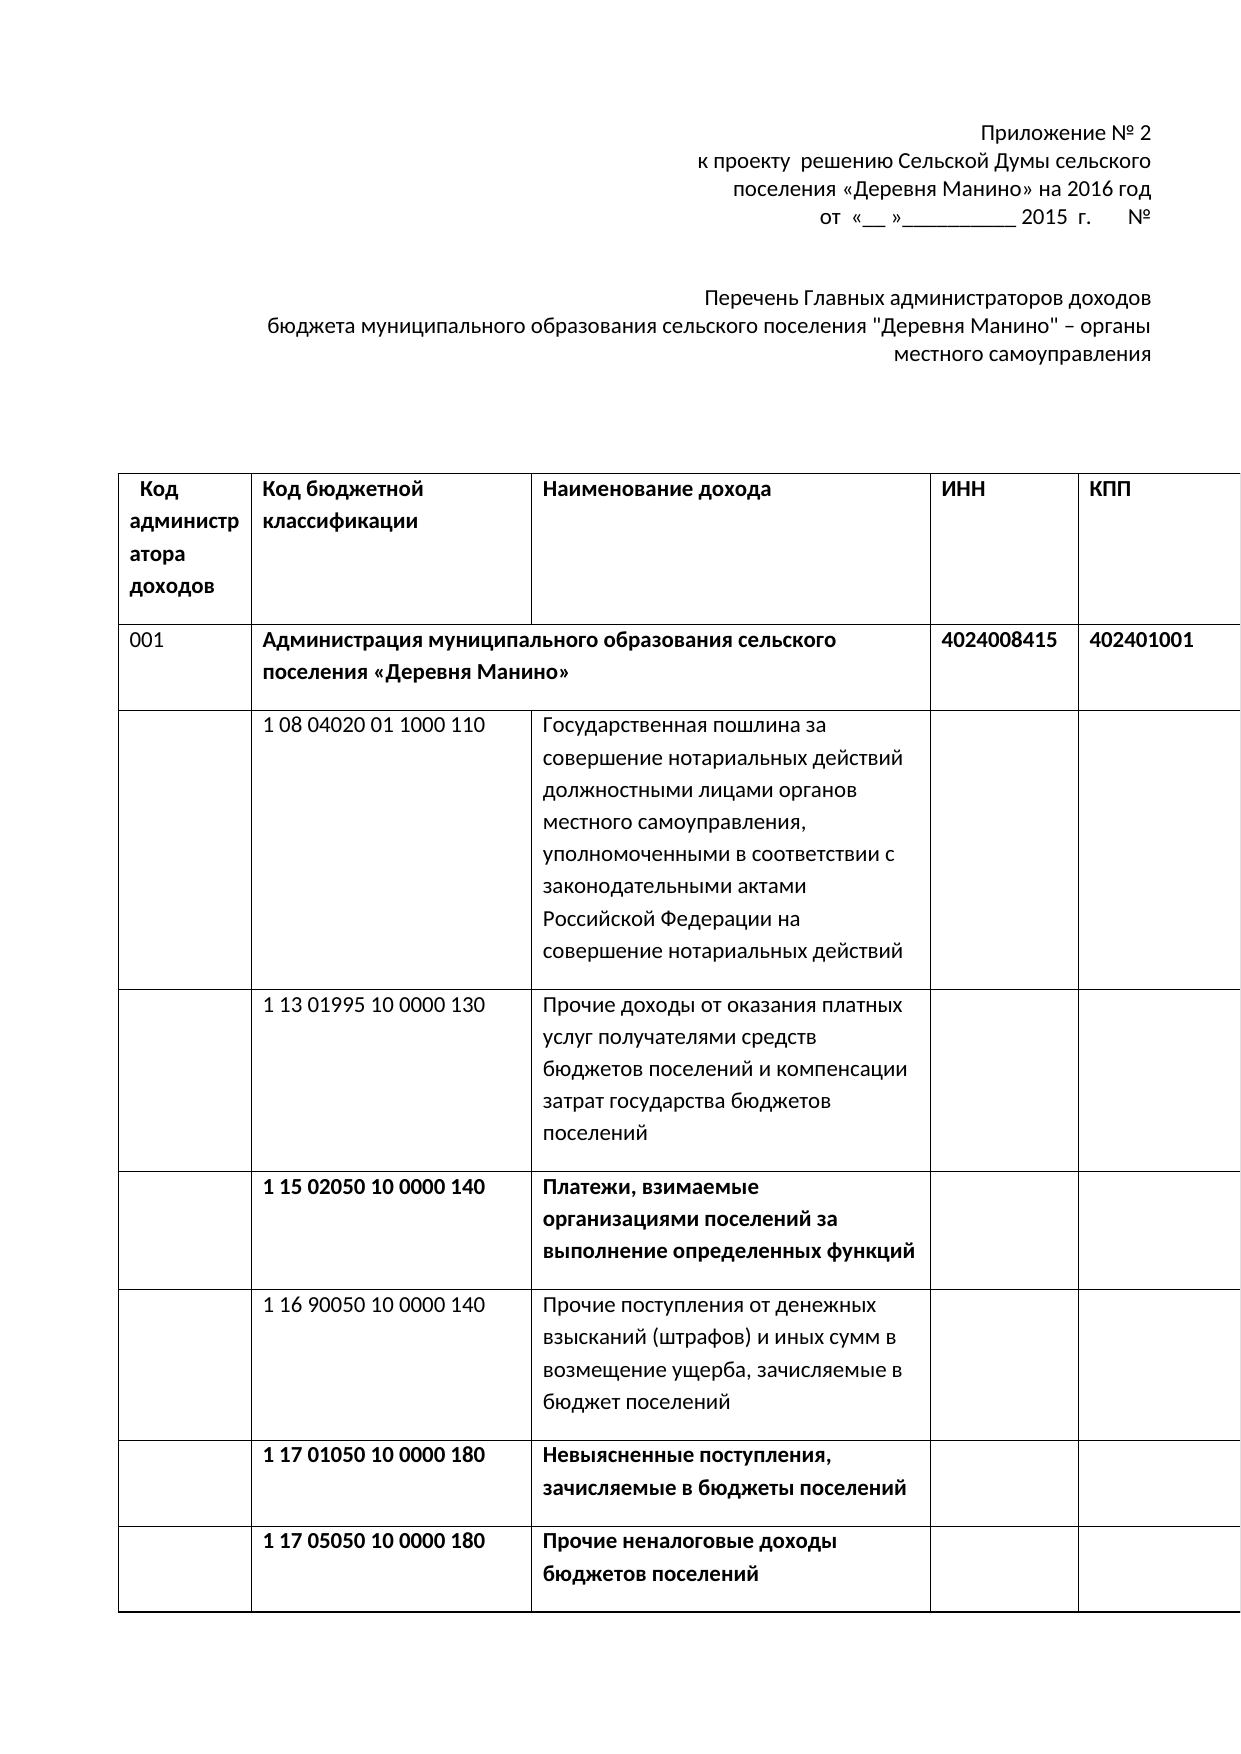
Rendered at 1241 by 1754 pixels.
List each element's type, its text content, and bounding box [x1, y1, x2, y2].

table_cell [119, 1527, 251, 1611]
table_cell [1079, 1441, 1240, 1526]
table_cell [931, 1527, 1078, 1611]
table_header Код администратора доходов [119, 474, 251, 624]
table_cell [119, 1290, 251, 1439]
table_cell 1 17 05050 10 0000 180 [252, 1527, 531, 1611]
table_cell Прочие поступления от денежных взысканий (штрафов) и иных сумм в возмещение ущерба, зачисляемые в бюджет поселений [532, 1290, 930, 1439]
table_cell [1079, 1290, 1240, 1439]
table_cell Администрация муниципального образования сельского поселения «Деревня Манино» [252, 625, 930, 709]
table_cell [1079, 1172, 1240, 1289]
table_cell [119, 1172, 251, 1289]
text поселения «Деревня Манино» на 2016 год [177, 174, 1152, 202]
text к проекту решению Сельской Думы сельского [177, 146, 1152, 174]
table_cell 4024008415 [931, 625, 1078, 709]
table_cell [931, 1441, 1078, 1526]
text Приложение № 2 [177, 118, 1152, 146]
table_cell Государственная пошлина за совершение нотариальных действий должностными лицами органов местного самоуправления, уполномоченными в соответствии с законодательными актами Российской Федерации на совершение нотариальных действий [532, 711, 930, 989]
text Перечень Главных администраторов доходов [177, 283, 1152, 311]
table_cell [931, 1172, 1078, 1289]
table_cell [119, 990, 251, 1171]
table_cell [119, 1441, 251, 1526]
table_cell Прочие неналоговые доходы бюджетов поселений [532, 1527, 930, 1611]
table_header Код бюджетной классификации [252, 474, 531, 624]
table_cell Невыясненные поступления, зачисляемые в бюджеты поселений [532, 1441, 930, 1526]
text от «__ »__________ 2015 г. № [177, 202, 1152, 230]
table_header ИНН [931, 474, 1078, 624]
table_cell Платежи, взимаемые организациями поселений за выполнение определенных функций [532, 1172, 930, 1289]
table_cell [931, 711, 1078, 989]
table_cell [119, 711, 251, 989]
table_header Наименование дохода [532, 474, 930, 624]
table_cell [1079, 1527, 1240, 1611]
table_cell [1079, 711, 1240, 989]
table_cell 1 17 01050 10 0000 180 [252, 1441, 531, 1526]
text бюджета муниципального образования сельского поселения "Деревня Манино" – органы местного самоуправления [177, 311, 1152, 367]
table_cell [931, 1290, 1078, 1439]
table_cell 001 [119, 625, 251, 709]
table_cell 1 16 90050 10 0000 140 [252, 1290, 531, 1439]
table_cell 1 08 04020 01 1000 110 [252, 711, 531, 989]
table_cell 1 13 01995 10 0000 130 [252, 990, 531, 1171]
table_cell Прочие доходы от оказания платных услуг получателями средств бюджетов поселений и компенсации затрат государства бюджетов поселений [532, 990, 930, 1171]
table_cell [931, 990, 1078, 1171]
table_cell 402401001 [1079, 625, 1240, 709]
table_cell [1079, 990, 1240, 1171]
table_header КПП [1079, 474, 1240, 624]
table_cell 1 0000 140 [252, 1172, 531, 1289]
